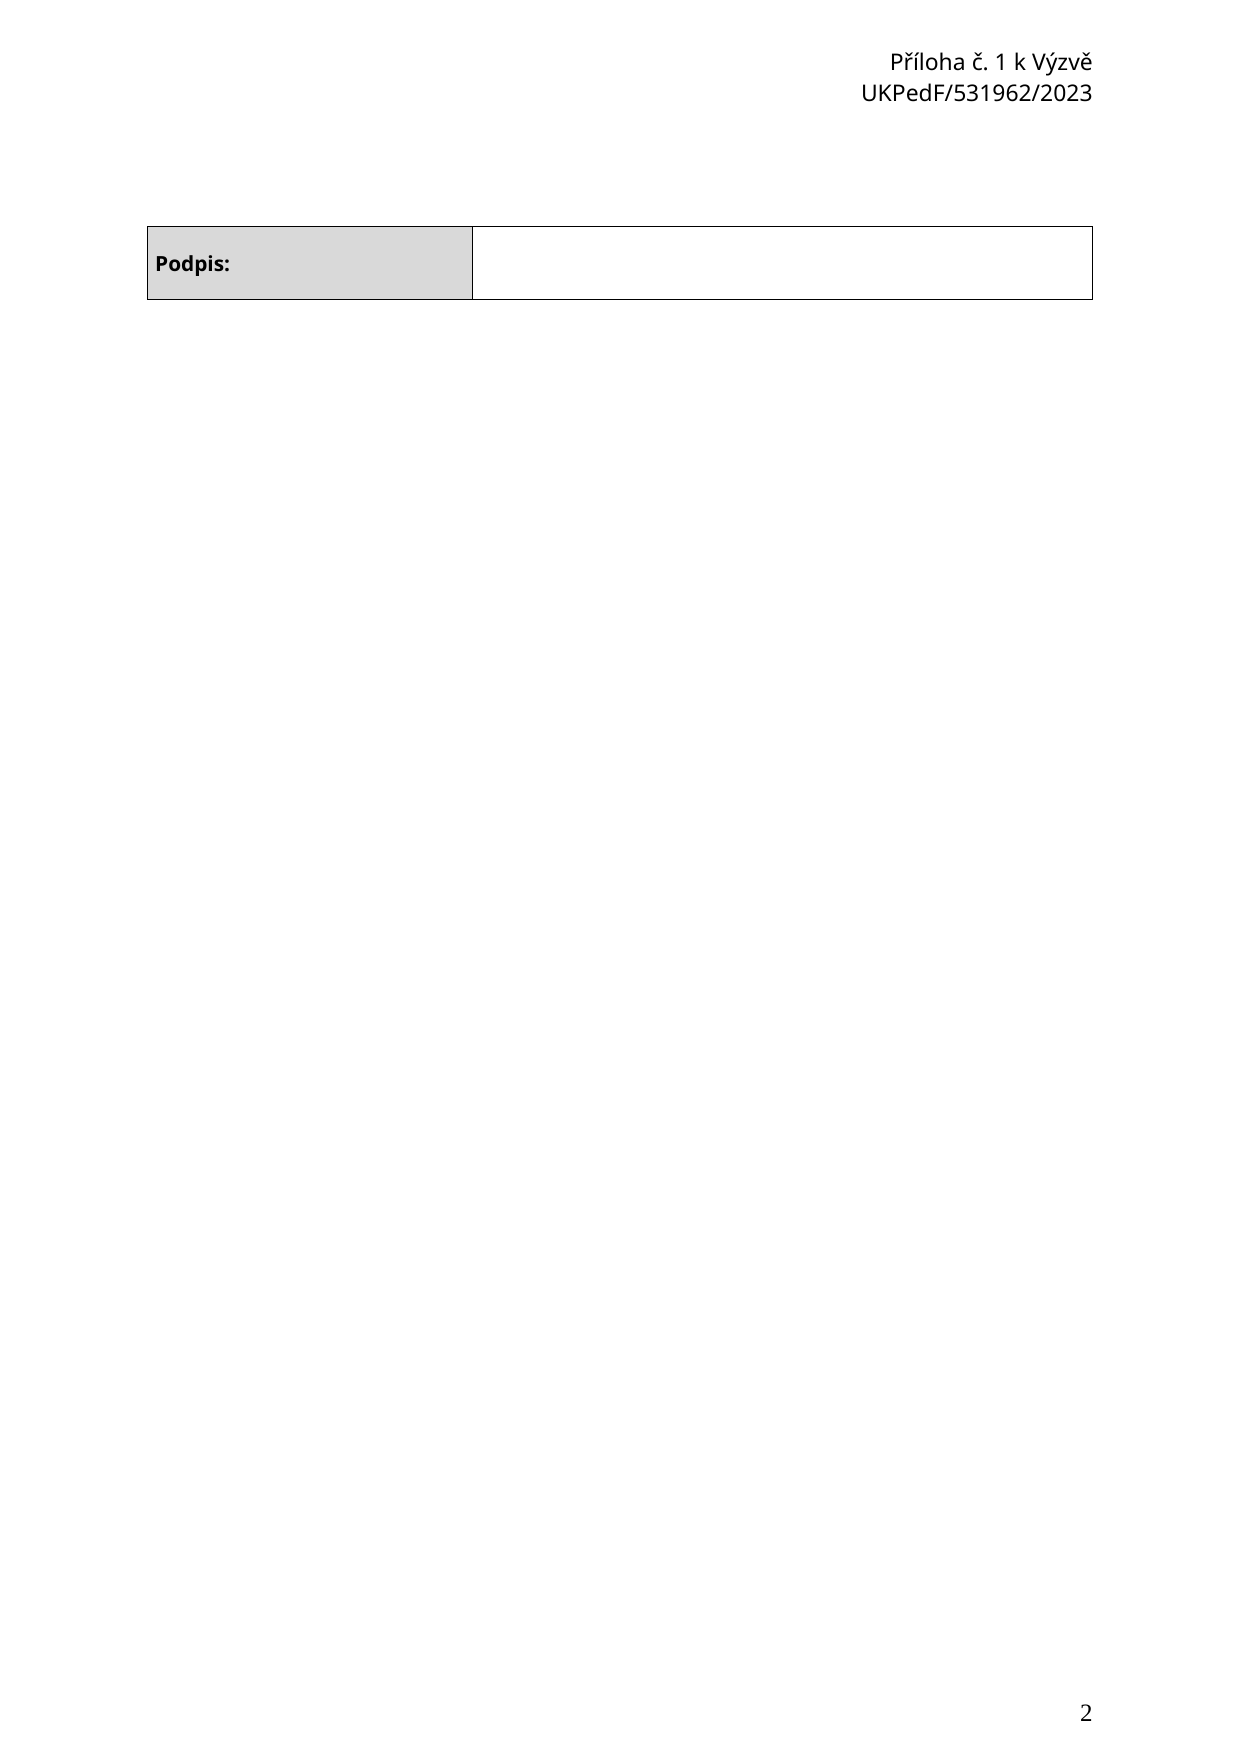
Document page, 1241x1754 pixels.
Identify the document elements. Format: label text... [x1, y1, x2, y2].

table_cell Podpis: [148, 227, 472, 299]
table_cell [473, 227, 1092, 299]
